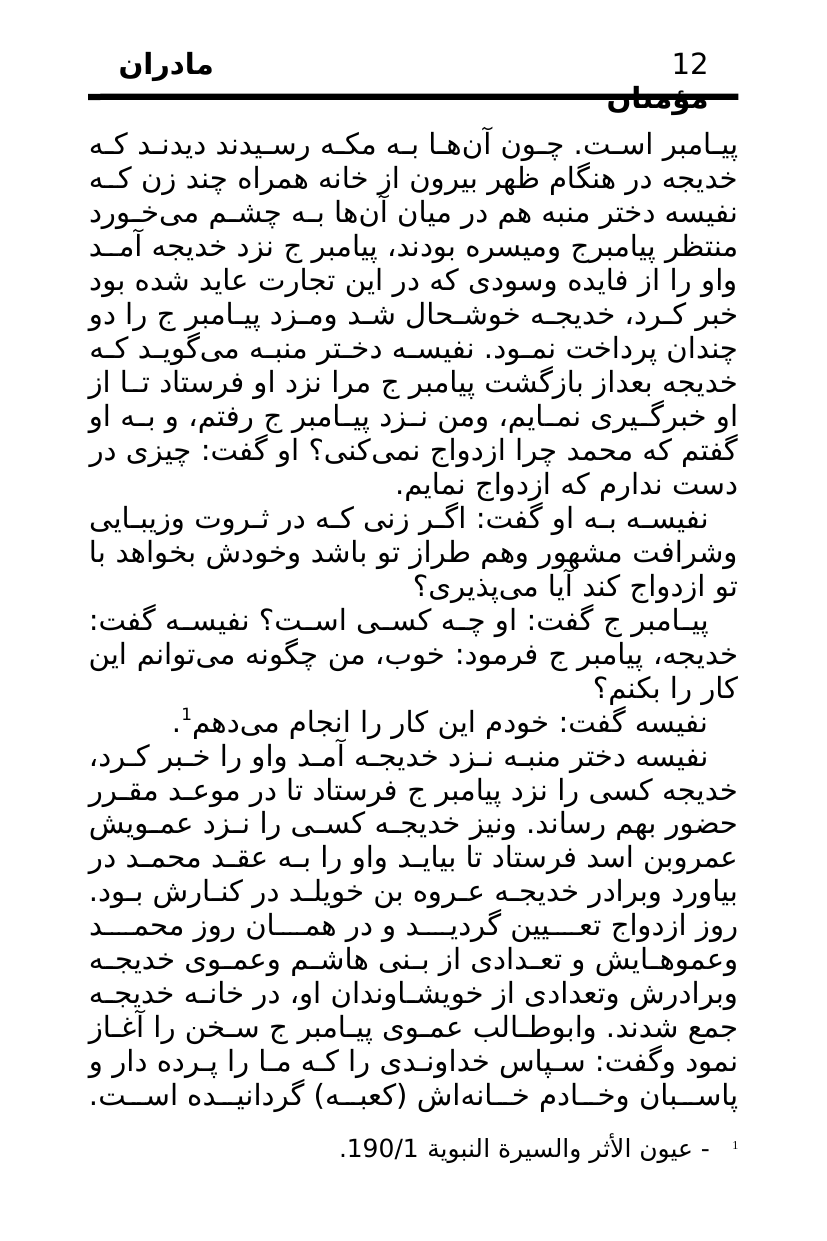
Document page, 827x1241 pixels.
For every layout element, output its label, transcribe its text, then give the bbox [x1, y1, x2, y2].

text نفیسه گفت: خودم این کار را انجام می‌دهم. [89, 705, 738, 739]
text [89, 739, 738, 1112]
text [89, 128, 738, 501]
text نفیسه به او گفت: اگر زنی که در ثروت وزیبایی وشرافت مشهور وهم طراز تو باشد وخودش بخواهد با تو ازدواج کند آیا می‌پذیری؟ [89, 501, 738, 603]
text پیامبر ج گفت: او چه کسی است؟ نفیسه گفت: خدیجه، پیامبر ج فرمود: خوب، من چگونه می‌توانم این کار را بکنم؟ [89, 603, 738, 705]
